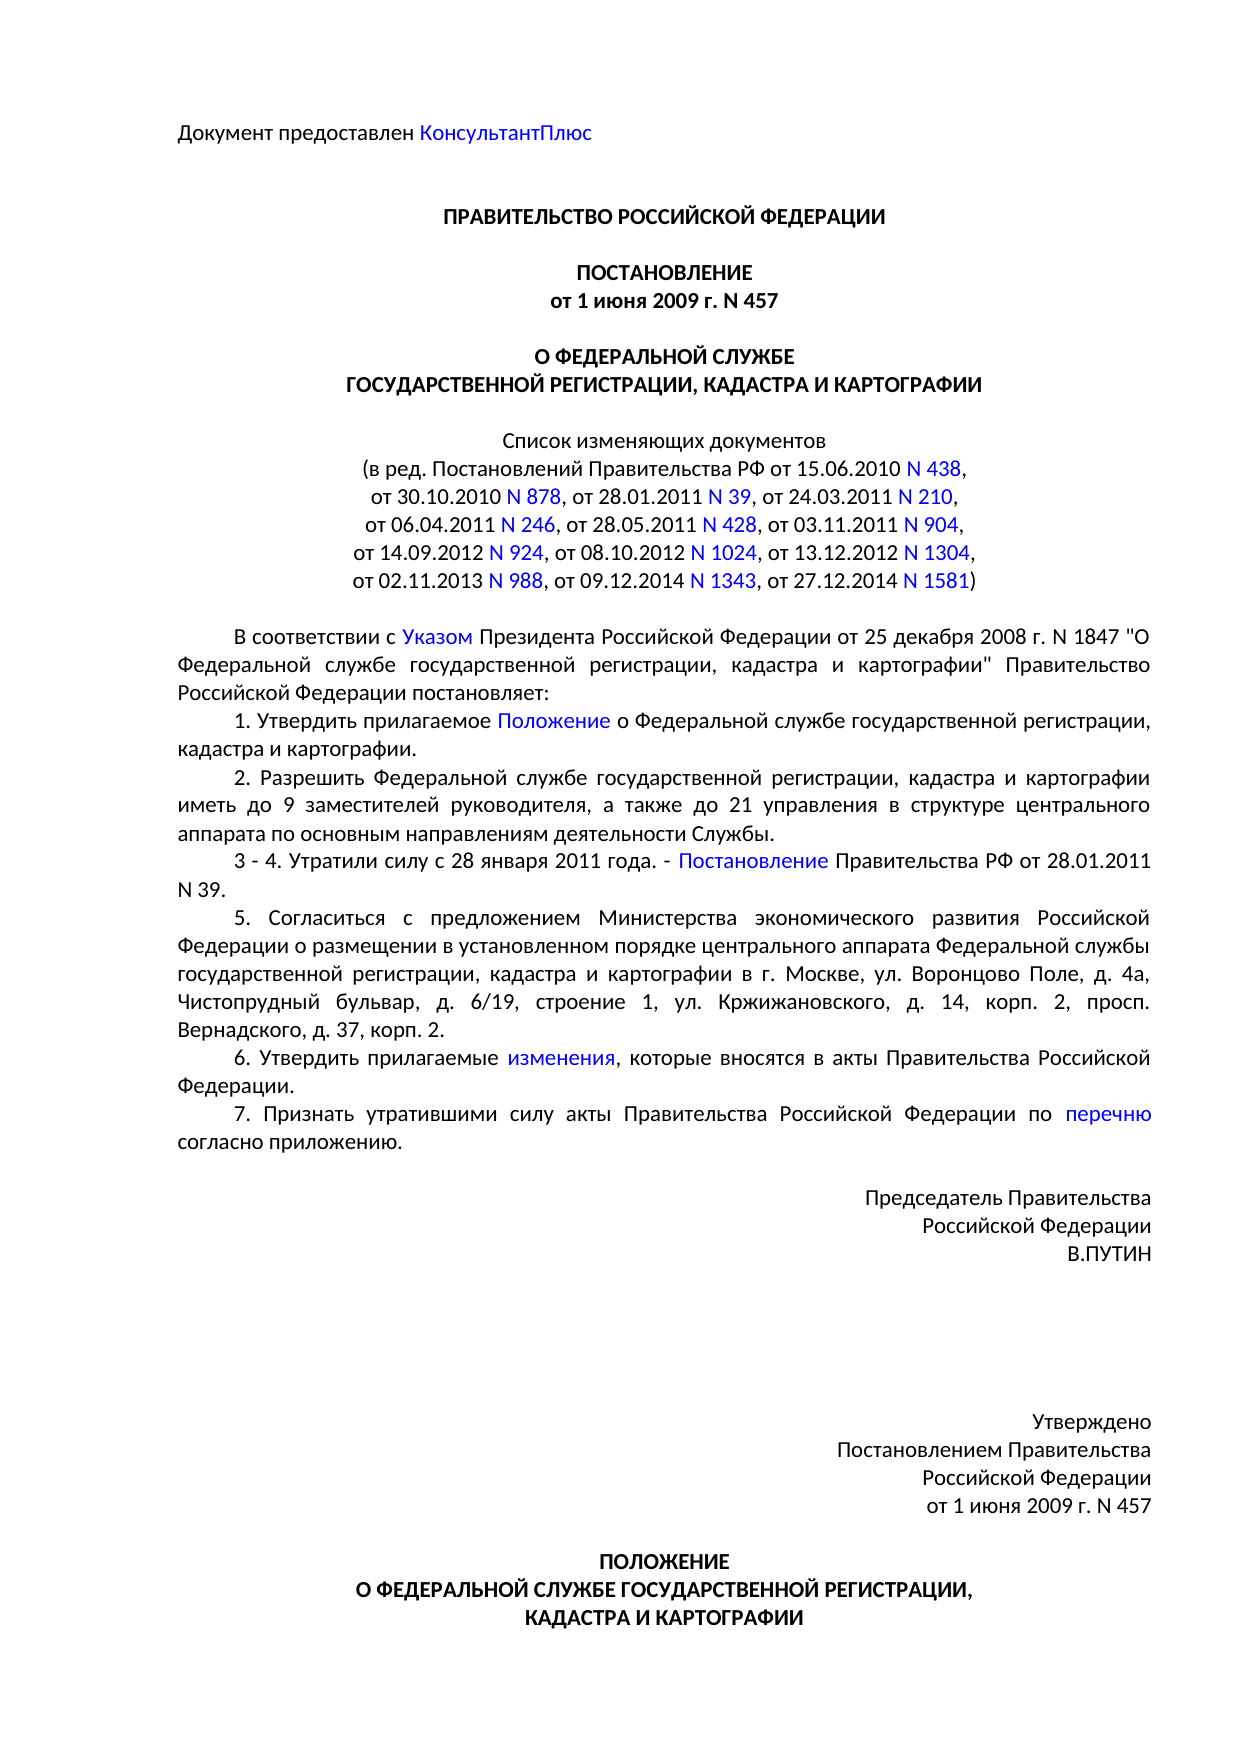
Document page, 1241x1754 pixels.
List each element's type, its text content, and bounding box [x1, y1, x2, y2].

text от 1 июня 2009 г. N 457 [177, 1491, 1152, 1519]
text от 14.09.2012 N 924, от 08.10.2012 N 1024, от 13.12.2012 N 1304, [177, 538, 1152, 566]
text КАДАСТРА И КАРТОГРАФИИ [177, 1603, 1152, 1631]
text О ФЕДЕРАЛЬНОЙ СЛУЖБЕ [177, 342, 1152, 370]
text ПОЛОЖЕНИЕ [177, 1547, 1152, 1575]
text ПОСТАНОВЛЕНИЕ [177, 258, 1152, 286]
text ГОСУДАРСТВЕННОЙ РЕГИСТРАЦИИ, КАДАСТРА И КАРТОГРАФИИ [177, 370, 1152, 398]
text от 02.11.2013 N 988, от 09.12.2014 N 1343, от 27.12.2014 N 1581) [177, 566, 1152, 594]
text (в ред. Постановлений Правительства РФ от 15.06.2010 N 438, [177, 454, 1152, 482]
text 2. Разрешить Федеральной службе государственной регистрации, кадастра и картографии иметь до 9 заместителей руководителя, а также до 21 управления в структуре центрального аппарата по основным направлениям деятельности Службы. [177, 763, 1152, 847]
text от 06.04.2011 N 246, от 28.05.2011 N 428, от 03.11.2011 N 904, [177, 510, 1152, 538]
text В.ПУТИН [177, 1239, 1152, 1267]
text В соответствии с Указом Президента Российской Федерации от 25 декабря 2008 г. N 1847 "О Федеральной службе государственной регистрации, кадастра и картографии" Правительство Российской Федерации постановляет: [177, 622, 1152, 707]
text Председатель Правительства [177, 1183, 1152, 1211]
text 3 - 4. Утратили силу с 28 января 2011 года. - Постановление Правительства РФ от 28.01.2011 N 39. [177, 847, 1152, 903]
text Список изменяющих документов [177, 426, 1152, 454]
text Утверждено [177, 1407, 1152, 1435]
text 1. Утвердить прилагаемое Положение о Федеральной службе государственной регистрации, кадастра и картографии. [177, 707, 1152, 763]
text от 1 июня 2009 г. N 457 [177, 286, 1152, 314]
text Российской Федерации [177, 1211, 1152, 1239]
text Российской Федерации [177, 1463, 1152, 1491]
text 6. Утвердить прилагаемые изменения, которые вносятся в акты Правительства Российской Федерации. [177, 1043, 1152, 1099]
text ПРАВИТЕЛЬСТВО РОССИЙСКОЙ ФЕДЕРАЦИИ [177, 202, 1152, 230]
text 7. Признать утратившими силу акты Правительства Российской Федерации по перечню согласно приложению. [177, 1099, 1152, 1155]
text 5. Согласиться с предложением Министерства экономического развития Российской Федерации о размещении в установленном порядке центрального аппарата Федеральной службы государственной регистрации, кадастра и картографии в г. Москве, ул. Воронцово Поле, д. 4а, Чистопрудный бульвар, д. 6/19, строение 1, ул. Кржижановского, д. 14, корп. 2, просп. Вернадского, д. 37, корп. 2. [177, 903, 1152, 1043]
text О ФЕДЕРАЛЬНОЙ СЛУЖБЕ ГОСУДАРСТВЕННОЙ РЕГИСТРАЦИИ, [177, 1575, 1152, 1603]
text Документ предоставлен КонсультантПлюс [177, 118, 1152, 174]
text от 30.10.2010 N 878, от 28.01.2011 N 39, от 24.03.2011 N 210, [177, 482, 1152, 510]
text Постановлением Правительства [177, 1435, 1152, 1463]
